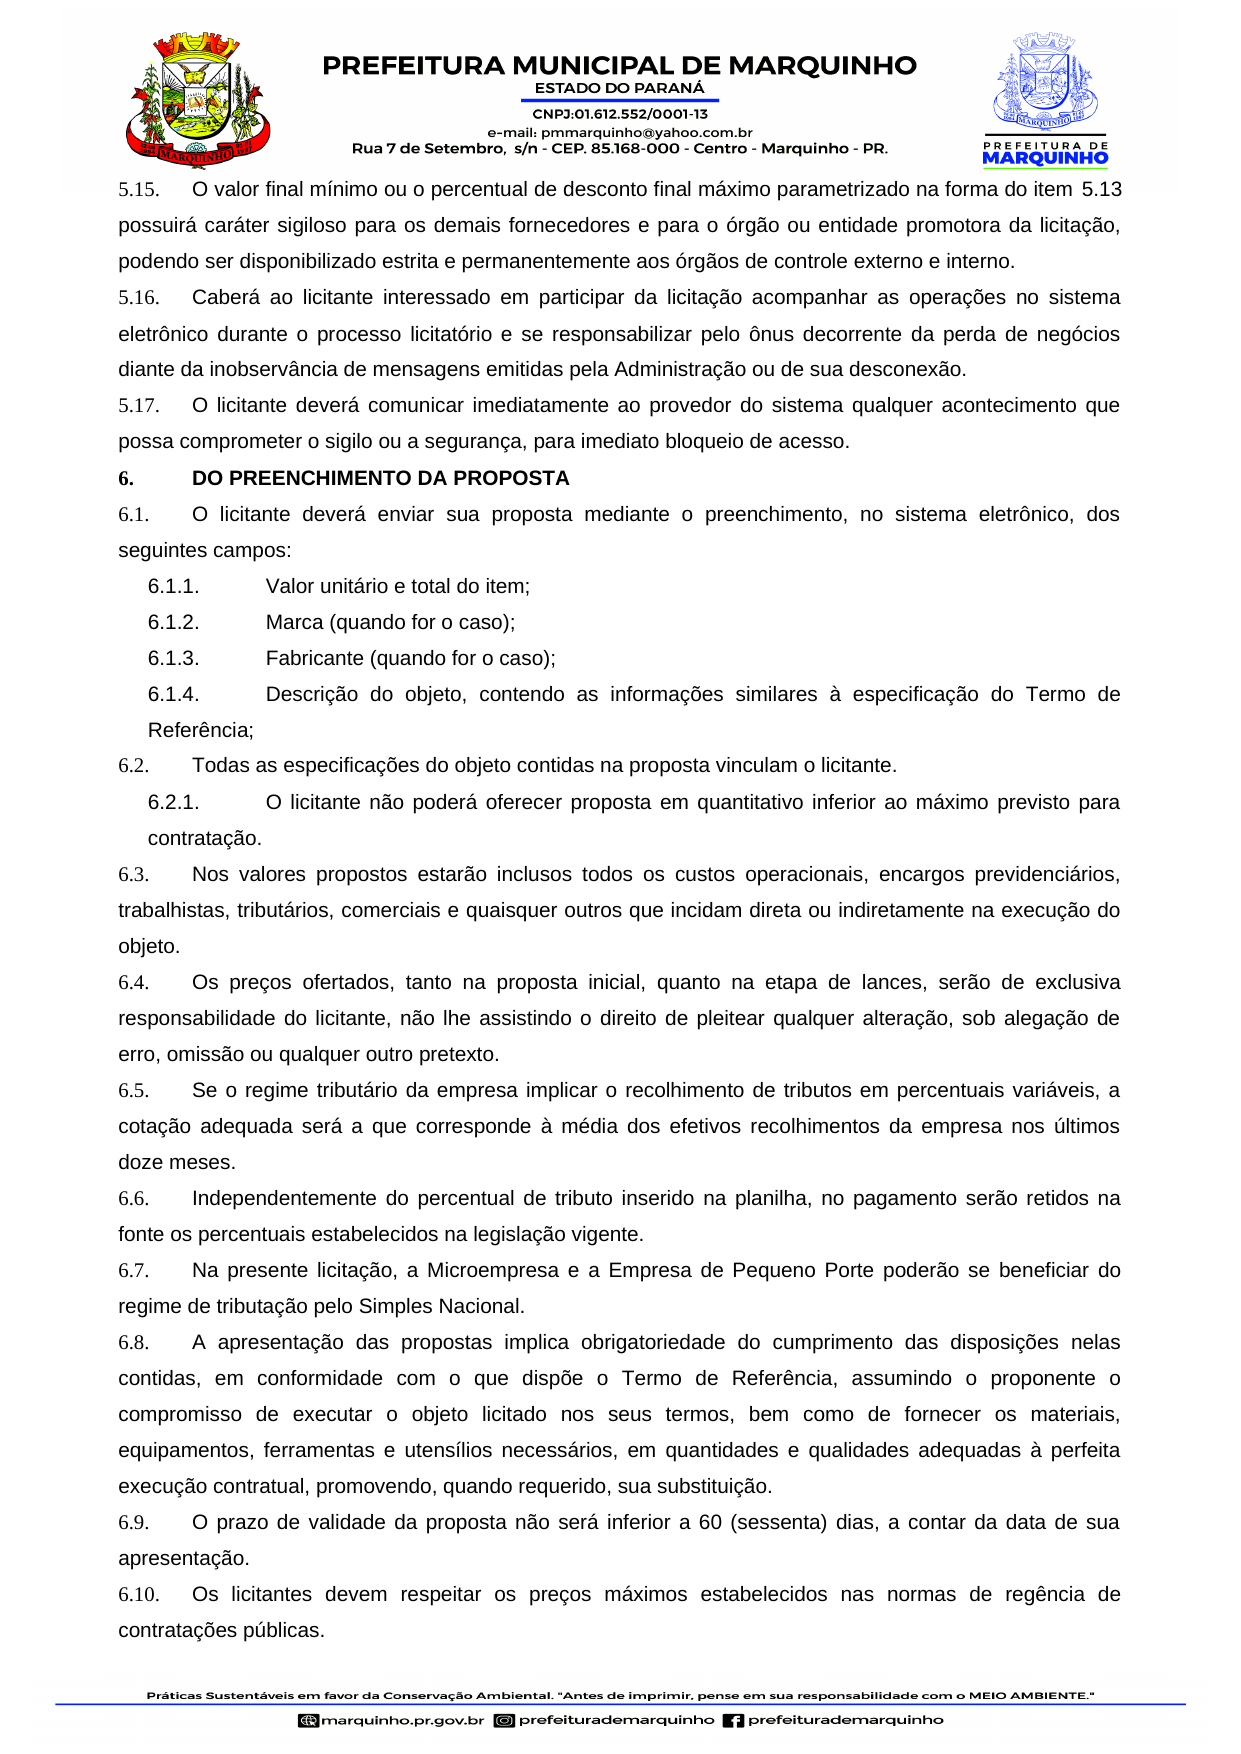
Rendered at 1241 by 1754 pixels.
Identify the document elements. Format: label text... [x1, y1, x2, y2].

picture [59, 6, 1180, 192]
text Fabricante (quando for o caso); [148, 646, 1122, 669]
text Caberá ao licitante interessado em participar da licitação acompanhar as operações no sistema eletrônico durante o processo licitatório e se responsabilizar pelo ônus decorrente da perda de negócios diante da inobservância de mensagens emitidas pela Administração ou de sua desconexão. [118, 285, 1122, 381]
picture [31, 1667, 1210, 1750]
text Na presente licitação, a Microempresa e a Empresa de Pequeno Porte poderão se beneficiar do regime de tributação pelo Simples Nacional. [118, 1258, 1122, 1318]
text O licitante não poderá oferecer proposta em quantitativo inferior ao máximo previsto para contratação. [148, 789, 1122, 849]
text Nos valores propostos estarão inclusos todos os custos operacionais, encargos previdenciários, trabalhistas, tributários, comerciais e quaisquer outros que incidam direta ou indiretamente na execução do objeto. [118, 861, 1122, 957]
text Marca (quando for o caso); [148, 609, 1122, 633]
text Os licitantes devem respeitar os preços máximos estabelecidos nas normas de regência de contratações públicas. [118, 1582, 1122, 1642]
text O licitante deverá enviar sua proposta mediante o preenchimento, no sistema eletrônico, dos seguintes campos: [118, 502, 1122, 562]
text A apresentação das propostas implica obrigatoriedade do cumprimento das disposições nelas contidas, em conformidade com o que dispõe o Termo de Referência, assumindo o proponente o compromisso de executar o objeto licitado nos seus termos, bem como de fornecer os materiais, equipamentos, ferramentas e utensílios necessários, em quantidades e qualidades adequadas à perfeita execução contratual, promovendo, quando requerido, sua substituição. [118, 1330, 1122, 1498]
text O prazo de validade da proposta não será inferior a 60 (sessenta) dias, a contar da data de sua apresentação. [118, 1509, 1122, 1570]
text Se o regime tributário da empresa implicar o recolhimento de tributos em percentuais variáveis, a cotação adequada será a que corresponde à média dos efetivos recolhimentos da empresa nos últimos doze meses. [118, 1077, 1122, 1173]
text O valor final mínimo ou o percentual de desconto final máximo parametrizado na forma do item 5.13 possuirá caráter sigiloso para os demais fornecedores e para o órgão ou entidade promotora da licitação, podendo ser disponibilizado estrita e permanentemente aos órgãos de controle externo e interno. [118, 177, 1122, 273]
text Todas as especificações do objeto contidas na proposta vinculam o licitante. [118, 753, 1122, 777]
text Descrição do objeto, contendo as informações similares à especificação do Termo de Referência; [148, 681, 1122, 741]
text Os preços ofertados, tanto na proposta inicial, quanto na etapa de lances, serão de exclusiva responsabilidade do licitante, não lhe assistindo o direito de pleitear qualquer alteração, sob alegação de erro, omissão ou qualquer outro pretexto. [118, 969, 1122, 1066]
text Valor unitário e total do item; [148, 574, 1122, 598]
text DO PREENCHIMENTO DA PROPOSTA [118, 465, 1122, 489]
text O licitante deverá comunicar imediatamente ao provedor do sistema qualquer acontecimento que possa comprometer o sigilo ou a segurança, para imediato bloqueio de acesso. [118, 393, 1122, 453]
text Independentemente do percentual de tributo inserido na planilha, no pagamento serão retidos na fonte os percentuais estabelecidos na legislação vigente. [118, 1186, 1122, 1246]
